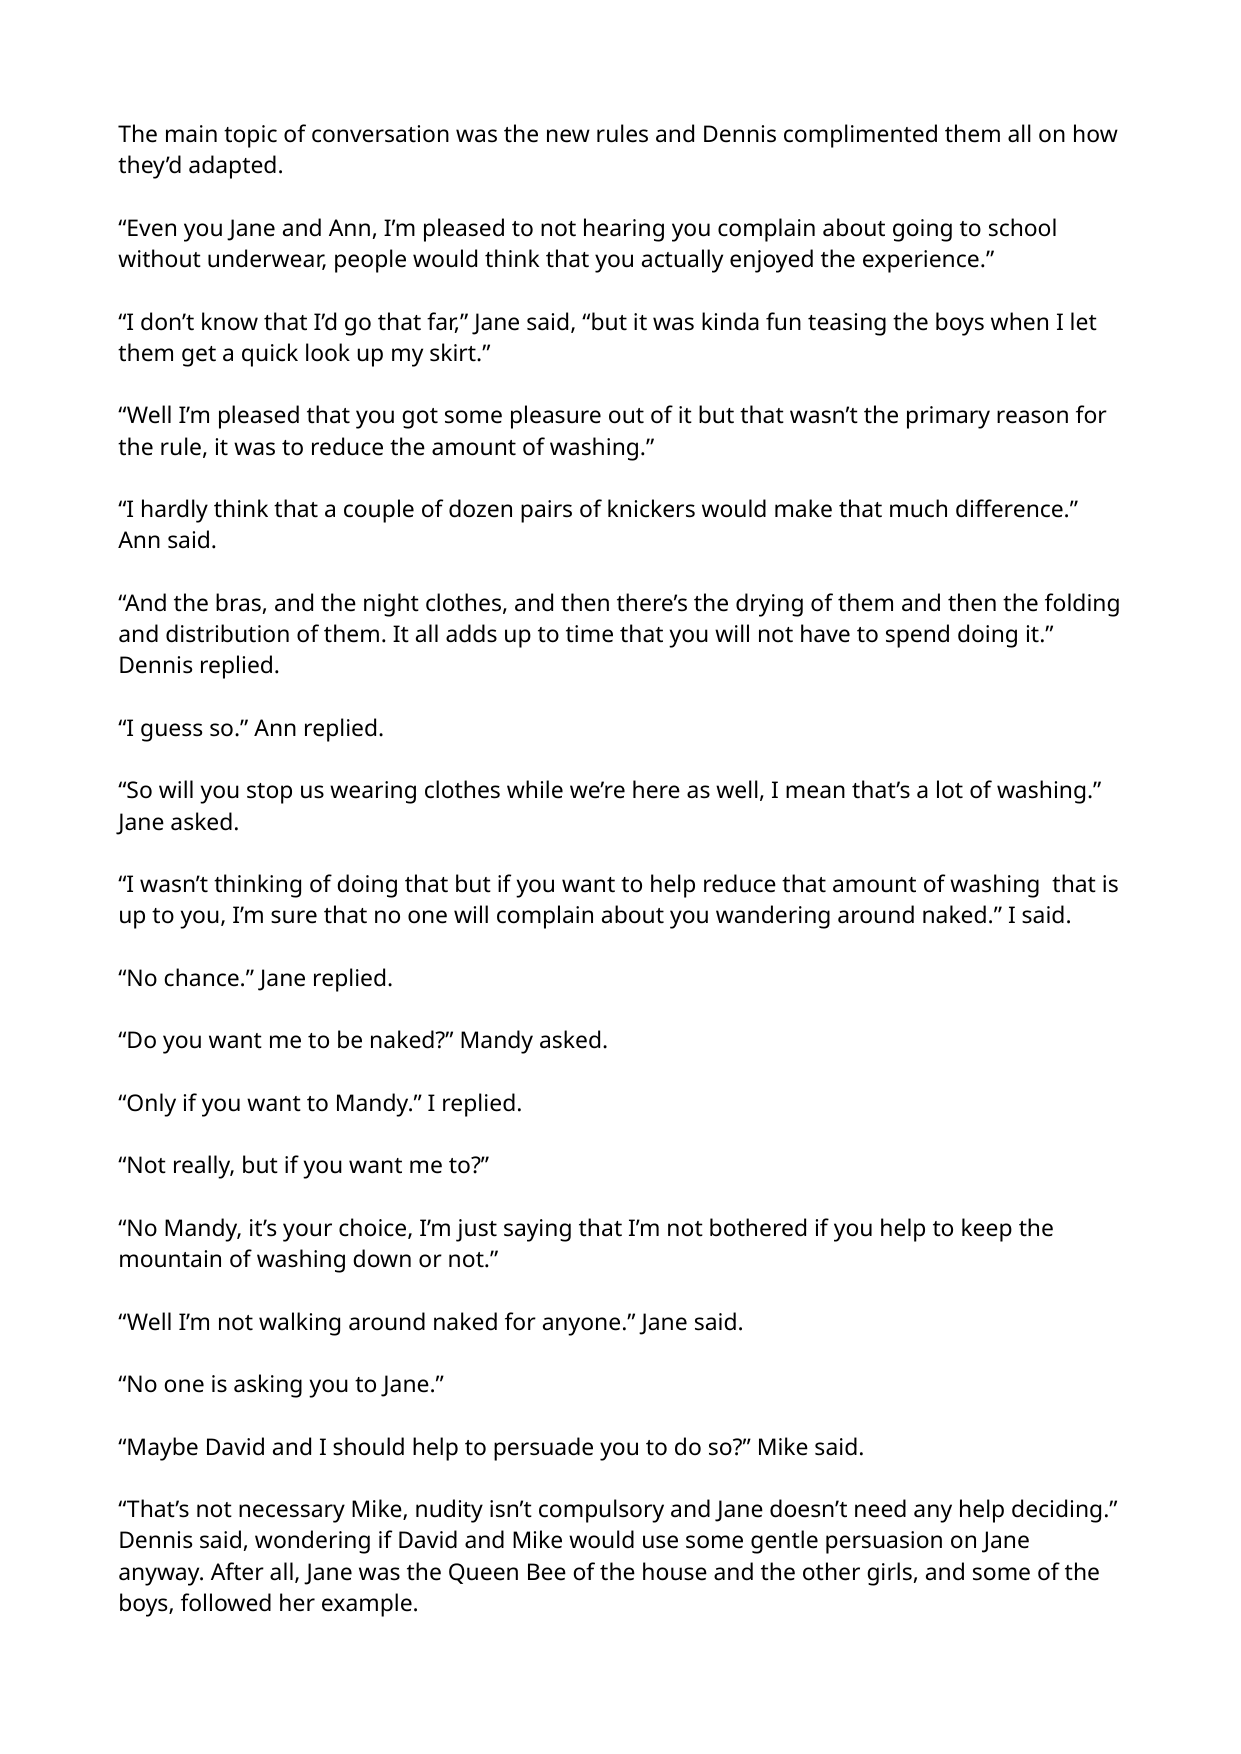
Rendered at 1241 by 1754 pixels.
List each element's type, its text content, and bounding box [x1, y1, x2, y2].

text The main topic of conversation was the new rules and Dennis complimented them all on how they’d adapted. [118, 118, 1122, 181]
text “And the bras, and the night clothes, and then there’s the drying of them and then the folding and distribution of them. It all adds up to time that you will not have to spend doing it.” Dennis replied. [118, 587, 1122, 681]
text “No one is asking you to Jane.” [118, 1368, 1122, 1399]
text “I hardly think that a couple of dozen pairs of knickers would make that much difference.” Ann said. [118, 493, 1122, 556]
text “So will you stop us wearing clothes while we’re here as well, I mean that’s a lot of washing.” Jane asked. [118, 774, 1122, 837]
text “I guess so.” Ann replied. [118, 712, 1122, 743]
text “Only if you want to Mandy.” I replied. [118, 1087, 1122, 1118]
text “Not really, but if you want me to?” [118, 1149, 1122, 1181]
text “That’s not necessary Mike, nudity isn’t compulsory and Jane doesn’t need any help deciding.” Dennis said, wondering if David and Mike would use some gentle persuasion on Jane anyway. After all, Jane was the Queen Bee of the house and the other girls, and some of the boys, followed her example. [118, 1493, 1122, 1618]
text “Maybe David and I should help to persuade you to do so?” Mike said. [118, 1431, 1122, 1462]
text “I don’t know that I’d go that far,” Jane said, “but it was kinda fun teasing the boys when I let them get a quick look up my skirt.” [118, 306, 1122, 368]
text “No Mandy, it’s your choice, I’m just saying that I’m not bothered if you help to keep the mountain of washing down or not.” [118, 1212, 1122, 1274]
text “Do you want me to be naked?” Mandy asked. [118, 1024, 1122, 1056]
text “Well I’m not walking around naked for anyone.” Jane said. [118, 1306, 1122, 1337]
text “Well I’m pleased that you got some pleasure out of it but that wasn’t the primary reason for the rule, it was to reduce the amount of washing.” [118, 399, 1122, 462]
text “No chance.” Jane replied. [118, 962, 1122, 993]
text “Even you Jane and Ann, I’m pleased to not hearing you complain about going to school without underwear, people would think that you actually enjoyed the experience.” [118, 212, 1122, 274]
text “I wasn’t thinking of doing that but if you want to help reduce that amount of washing that is up to you, I’m sure that no one will complain about you wandering around naked.” I said. [118, 868, 1122, 931]
